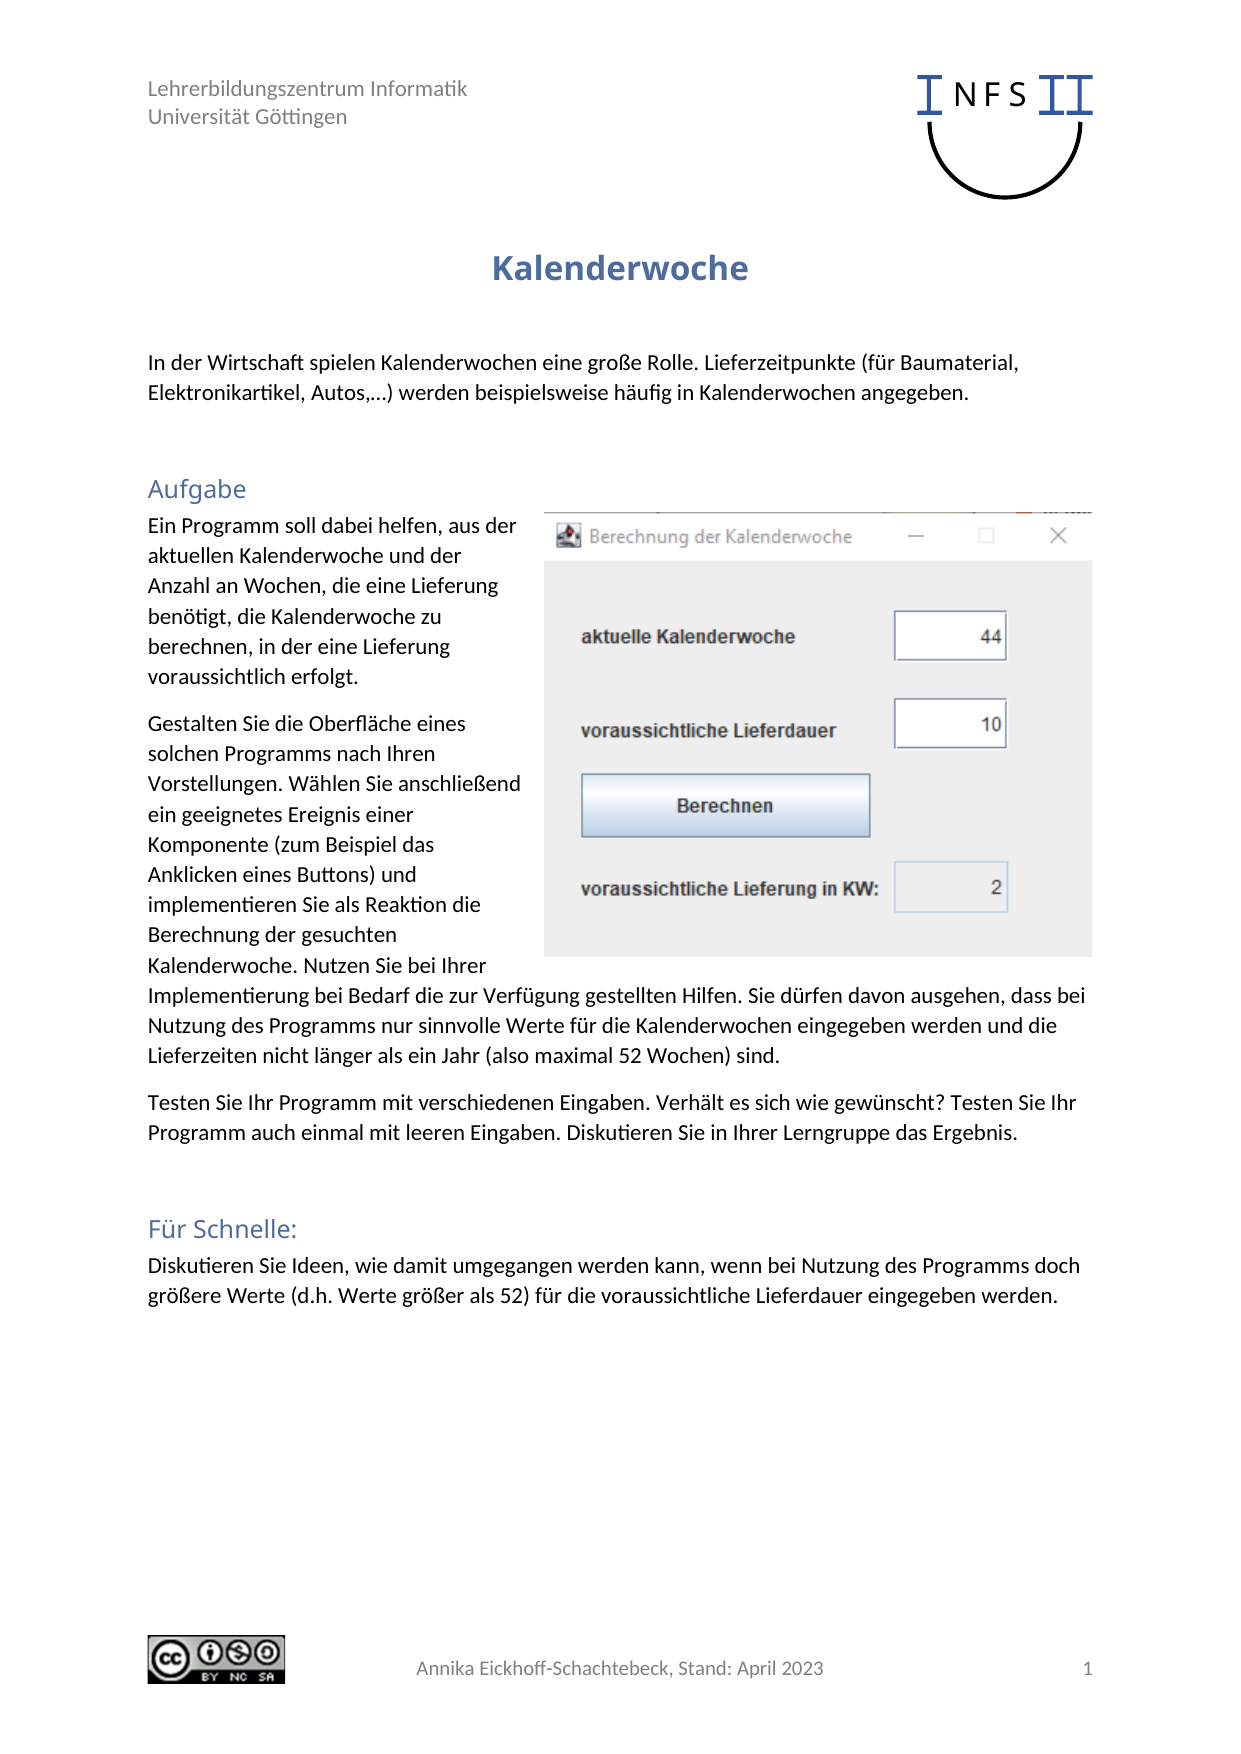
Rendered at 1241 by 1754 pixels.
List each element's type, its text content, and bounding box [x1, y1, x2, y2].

subtitle Aufgabe [148, 472, 1093, 506]
picture [147, 1635, 286, 1684]
text Testen Sie Ihr Programm mit verschiedenen Eingaben. Verhält es sich wie gewünscht? Testen Sie Ihr Programm auch einmal mit leeren Eingaben. Diskutieren Sie in Ihrer Lerngruppe das Ergebnis. [148, 1088, 1093, 1146]
text In der Wirtschaft spielen Kalenderwochen eine große Rolle. Lieferzeitpunkte (für Baumaterial, Elektronikartikel, Autos,…) werden beispielsweise häufig in Kalenderwochen angegeben. [148, 348, 1093, 406]
text Diskutieren Sie Ideen, wie damit umgegangen werden kann, wenn bei Nutzung des Programms doch größere Werte (d.h. Werte größer als 52) für die voraussichtliche Lieferdauer eingegeben werden. [148, 1251, 1093, 1309]
text Ein Programm soll dabei helfen, aus der aktuellen Kalenderwoche und der Anzahl an Wochen, die eine Lieferung benötigt, die Kalenderwoche zu berechnen, in der eine Lieferung voraussichtlich erfolgt. [148, 511, 1093, 690]
subtitle Kalenderwoche [148, 245, 1093, 290]
picture [544, 512, 1093, 957]
subtitle Für Schnelle: [148, 1212, 1093, 1246]
text Gestalten Sie die Oberfläche eines solchen Programms nach Ihren Vorstellungen. Wählen Sie anschließend ein geeignetes Ereignis einer Komponente (zum Beispiel das Anklicken eines Buttons) und implementieren Sie als Reaktion die Berechnung der gesuchten Kalenderwoche. Nutzen Sie bei Ihrer Implementierung bei Bedarf die zur Verfügung gestellten Hilfen. Sie dürfen davon ausgehen, dass bei Nutzung des Programms nur sinnvolle Werte für die Kalenderwochen eingegeben werden und die Lieferzeiten nicht länger als ein Jahr (also maximal 52 Wochen) sind. [148, 709, 1093, 1069]
